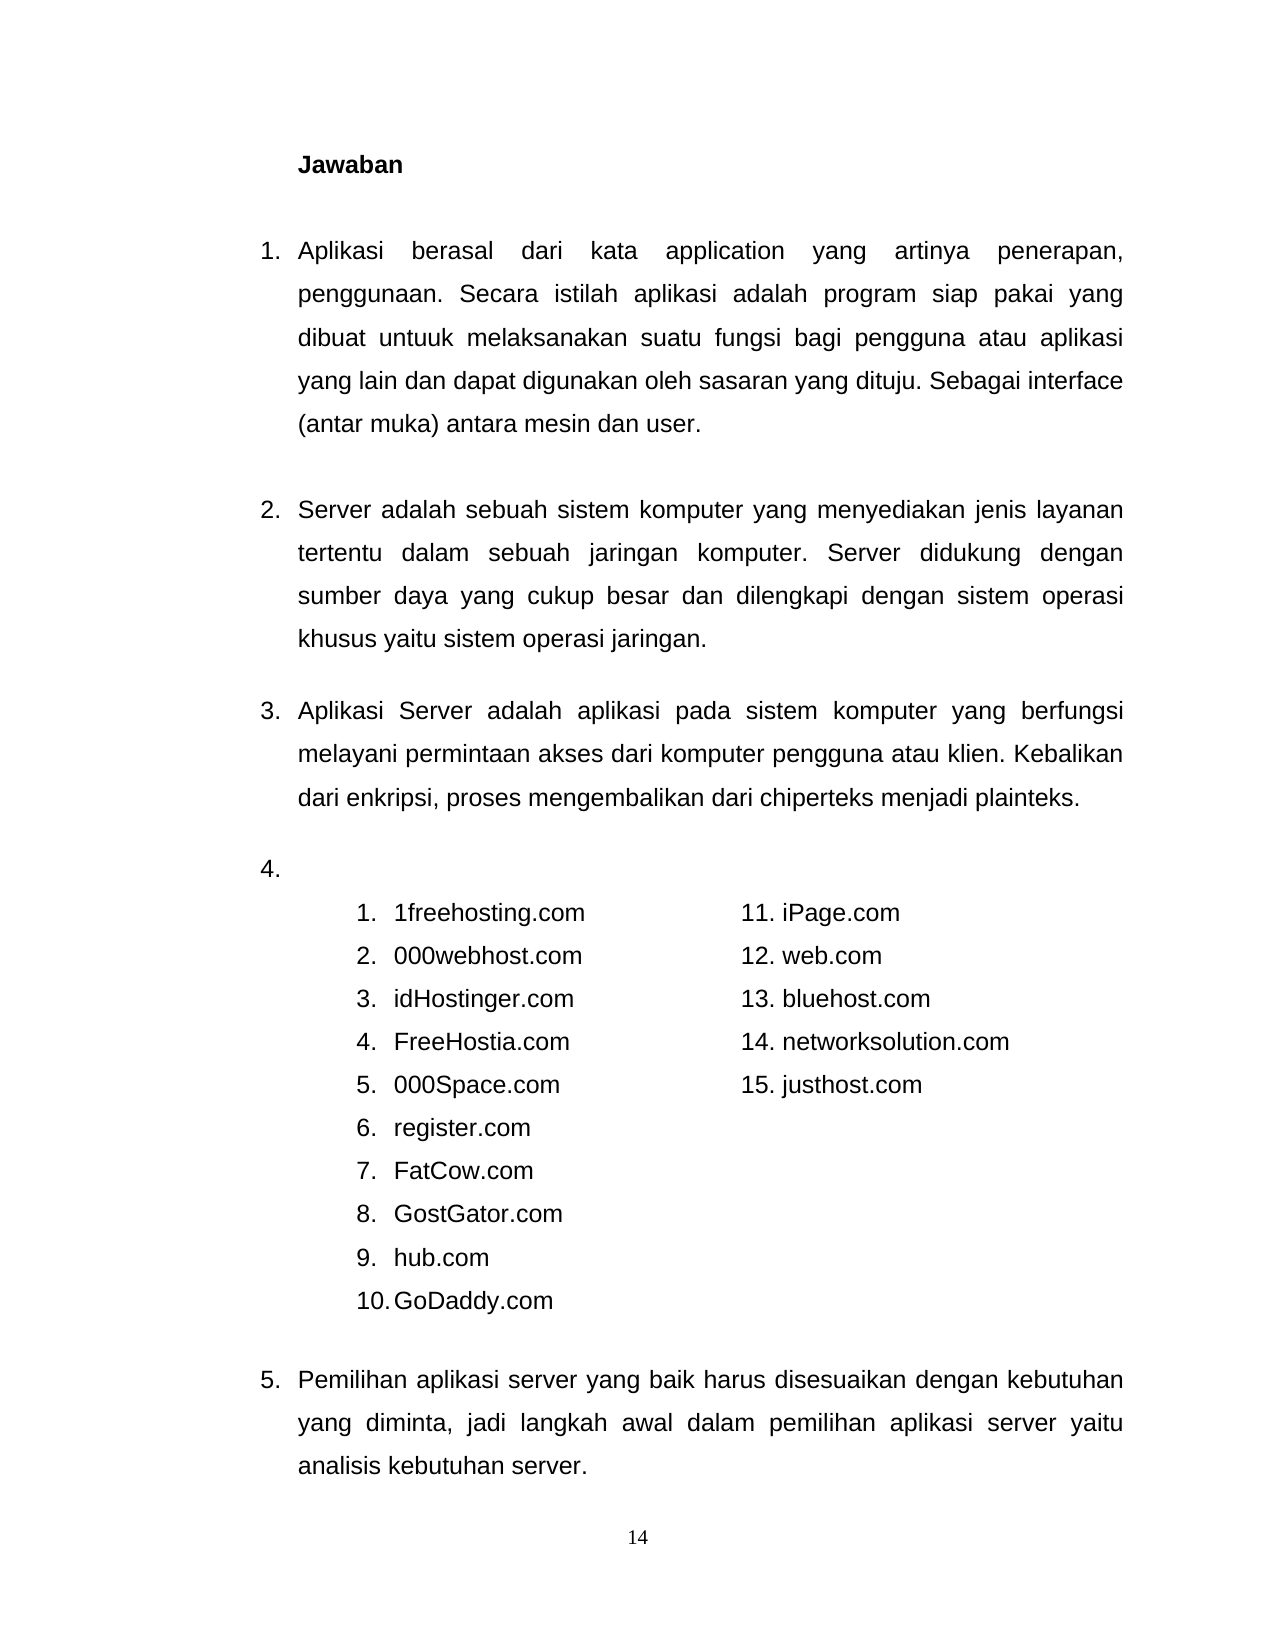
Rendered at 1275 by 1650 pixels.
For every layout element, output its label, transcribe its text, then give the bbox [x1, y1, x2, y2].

list Pemilihan aplikasi server yang baik harus disesuaikan dengan kebutuhan yang diminta, jadi langkah awal dalam pemilihan aplikasi server yaitu analisis kebutuhan server. [260, 1365, 1125, 1480]
list GoDaddy.com [356, 1286, 1125, 1314]
list FreeHostia.com 14. networksolution.com [356, 1027, 1125, 1056]
list 1freehosting.com 11. iPage.com [356, 897, 1125, 926]
list register.com [356, 1113, 1125, 1142]
list 000Space.com 15. justhost.com [356, 1070, 1125, 1099]
list Aplikasi berasal dari kata application yang artinya penerapan, penggunaan. Secara istilah aplikasi adalah program siap pakai yang dibuat untuuk melaksanakan suatu fungsi bagi pengguna atau aplikasi yang lain dan dapat digunakan oleh sasaran yang dituju. Sebagai interface (antar muka) antara mesin dan user. [260, 236, 1125, 437]
list Jawaban [298, 150, 1125, 179]
list FatCow.com [356, 1156, 1125, 1185]
list Aplikasi Server adalah aplikasi pada sistem komputer yang berfungsi melayani permintaan akses dari komputer pengguna atau klien. Kebalikan dari enkripsi, proses mengembalikan dari chiperteks menjadi plainteks. [260, 696, 1125, 811]
list GostGator.com [356, 1199, 1125, 1228]
list idHostinger.com 13. bluehost.com [356, 984, 1125, 1012]
list Server adalah sebuah sistem komputer yang menyediakan jenis layanan tertentu dalam sebuah jaringan komputer. Server didukung dengan sumber daya yang cukup besar dan dilengkapi dengan sistem operasi khusus yaitu sistem operasi jaringan. [260, 495, 1125, 653]
list hub.com [356, 1242, 1125, 1271]
list 000webhost.com 12. web.com [356, 941, 1125, 969]
